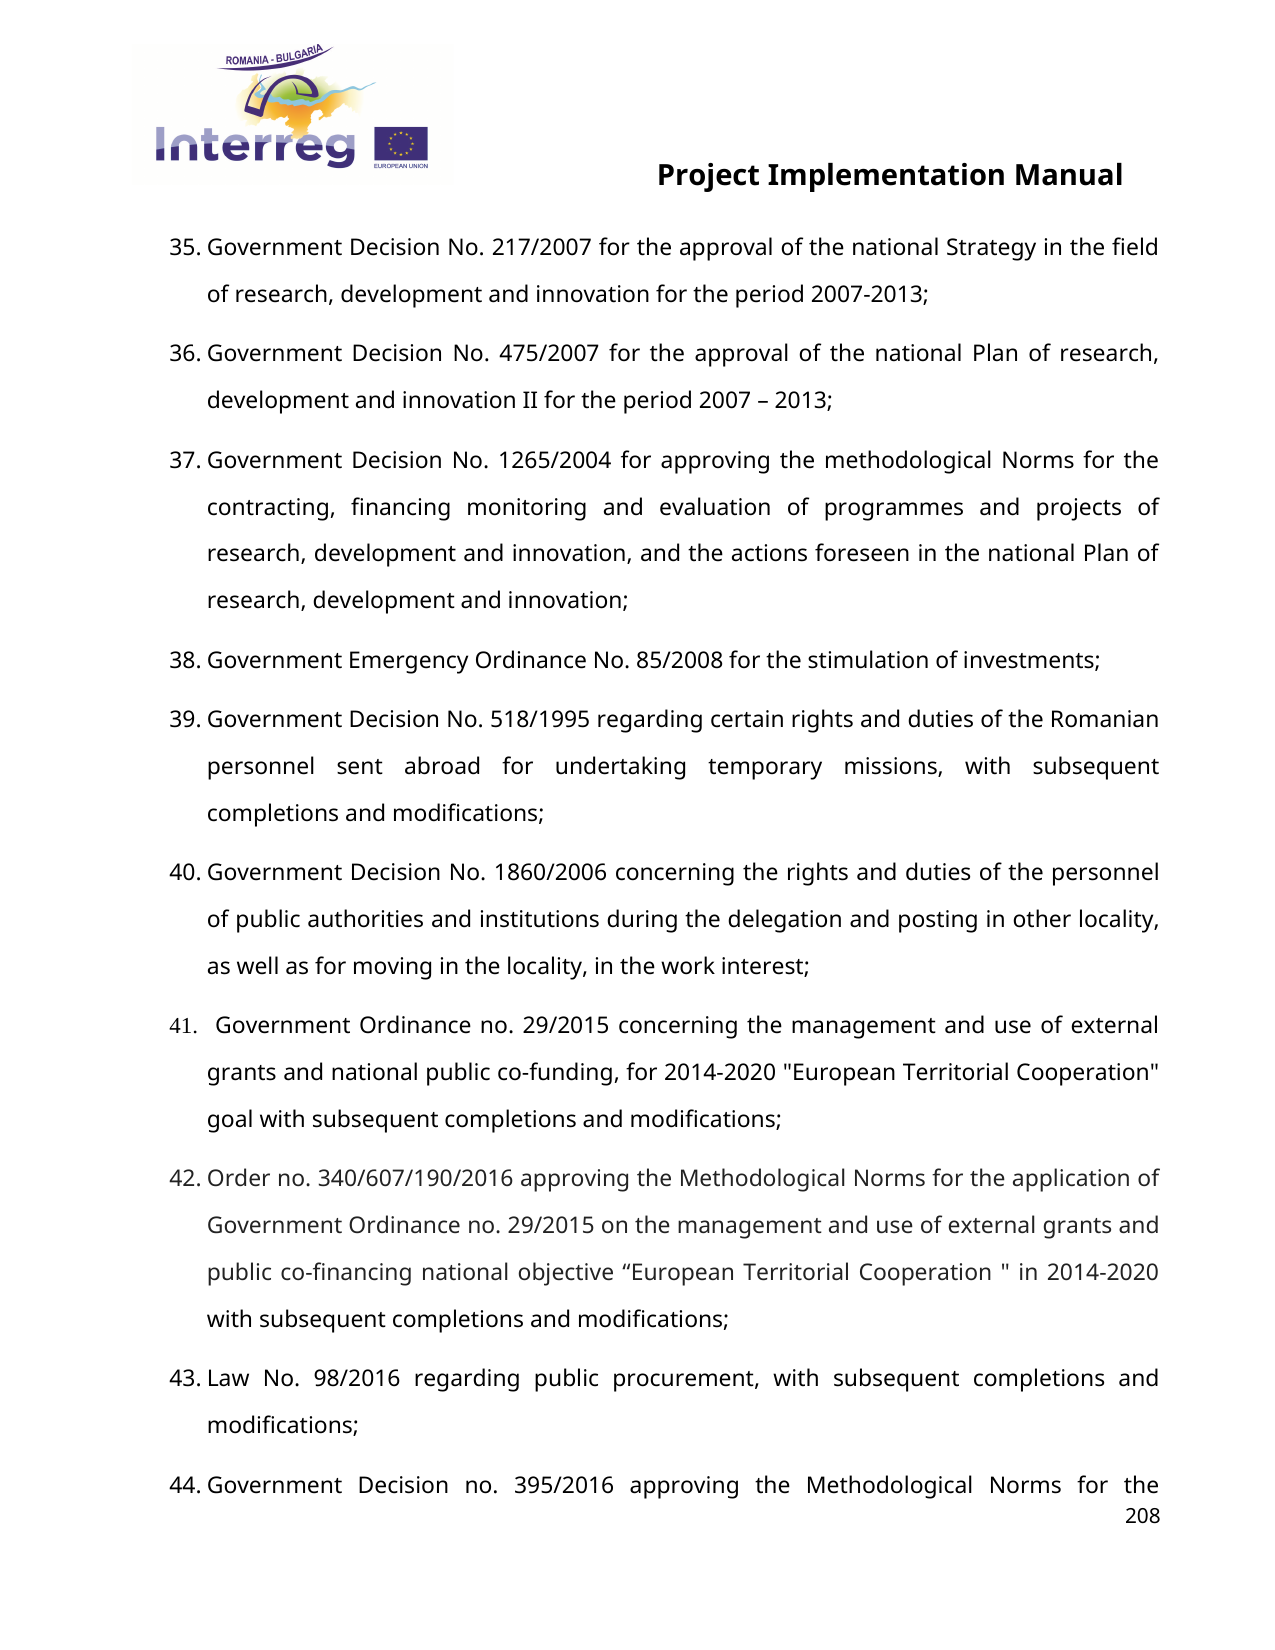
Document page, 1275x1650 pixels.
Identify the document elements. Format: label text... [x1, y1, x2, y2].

list Government Decision No. 217/2007 for the approval of the national Strategy in the field of research, development and innovation for the period 2007-2013; [169, 231, 1160, 309]
list Order no. 340/607/190/2016 approving the Methodological Norms for the application of Government Ordinance no. 29/2015 on the management and use of external grants and public co-financing national objective “European Territorial Cooperation " in 2014-2020 with subsequent completions and modifications; [169, 1162, 1160, 1334]
list Government Ordinance no. 29/2015 concerning the management and use of external grants and national public co-funding, for 2014-2020 "European Territorial Cooperation" goal with subsequent completions and modifications; [169, 1009, 1160, 1134]
list Government Decision No. 518/1995 regarding certain rights and duties of the Romanian personnel sent abroad for undertaking temporary missions, with subsequent completions and modifications; [169, 703, 1160, 828]
list Government Decision No. 475/2007 for the approval of the national Plan of research, development and innovation II for the period 2007 – 2013; [169, 337, 1160, 415]
picture [131, 44, 454, 185]
list Government Decision No. 1860/2006 concerning the rights and duties of the personnel of public authorities and institutions during the delegation and posting in other locality, as well as for moving in the locality, in the work interest; [169, 856, 1160, 981]
list Government Emergency Ordinance No. 85/2008 for the stimulation of investments; [169, 643, 1160, 675]
list Government Decision No. 1265/2004 for approving the methodological Norms for the contracting, financing monitoring and evaluation of programmes and projects of research, development and innovation, and the actions foreseen in the national Plan of research, development and innovation; [169, 443, 1160, 615]
list Law No. 98/2016 regarding public procurement, with subsequent completions and modifications; [169, 1362, 1160, 1440]
